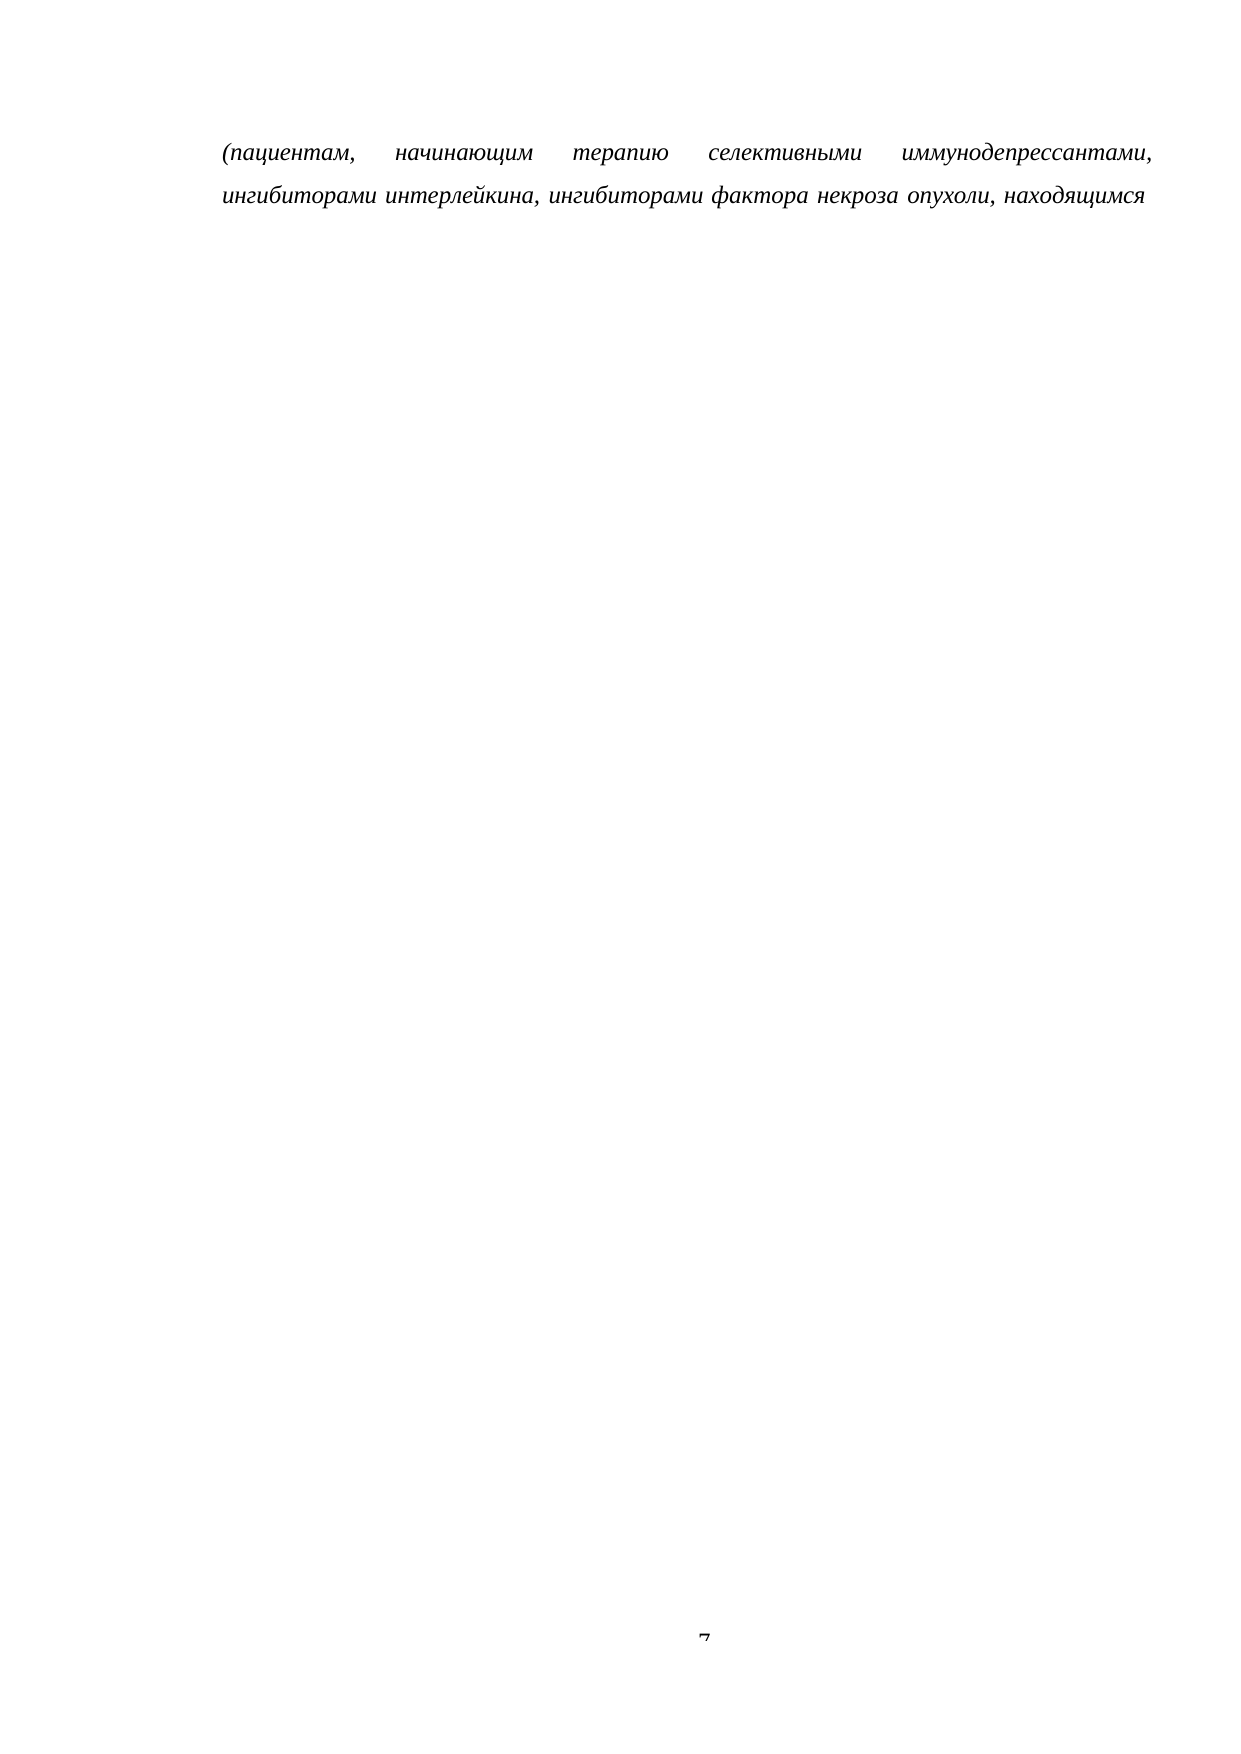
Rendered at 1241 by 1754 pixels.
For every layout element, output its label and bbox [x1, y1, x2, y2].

text [222, 137, 1152, 209]
